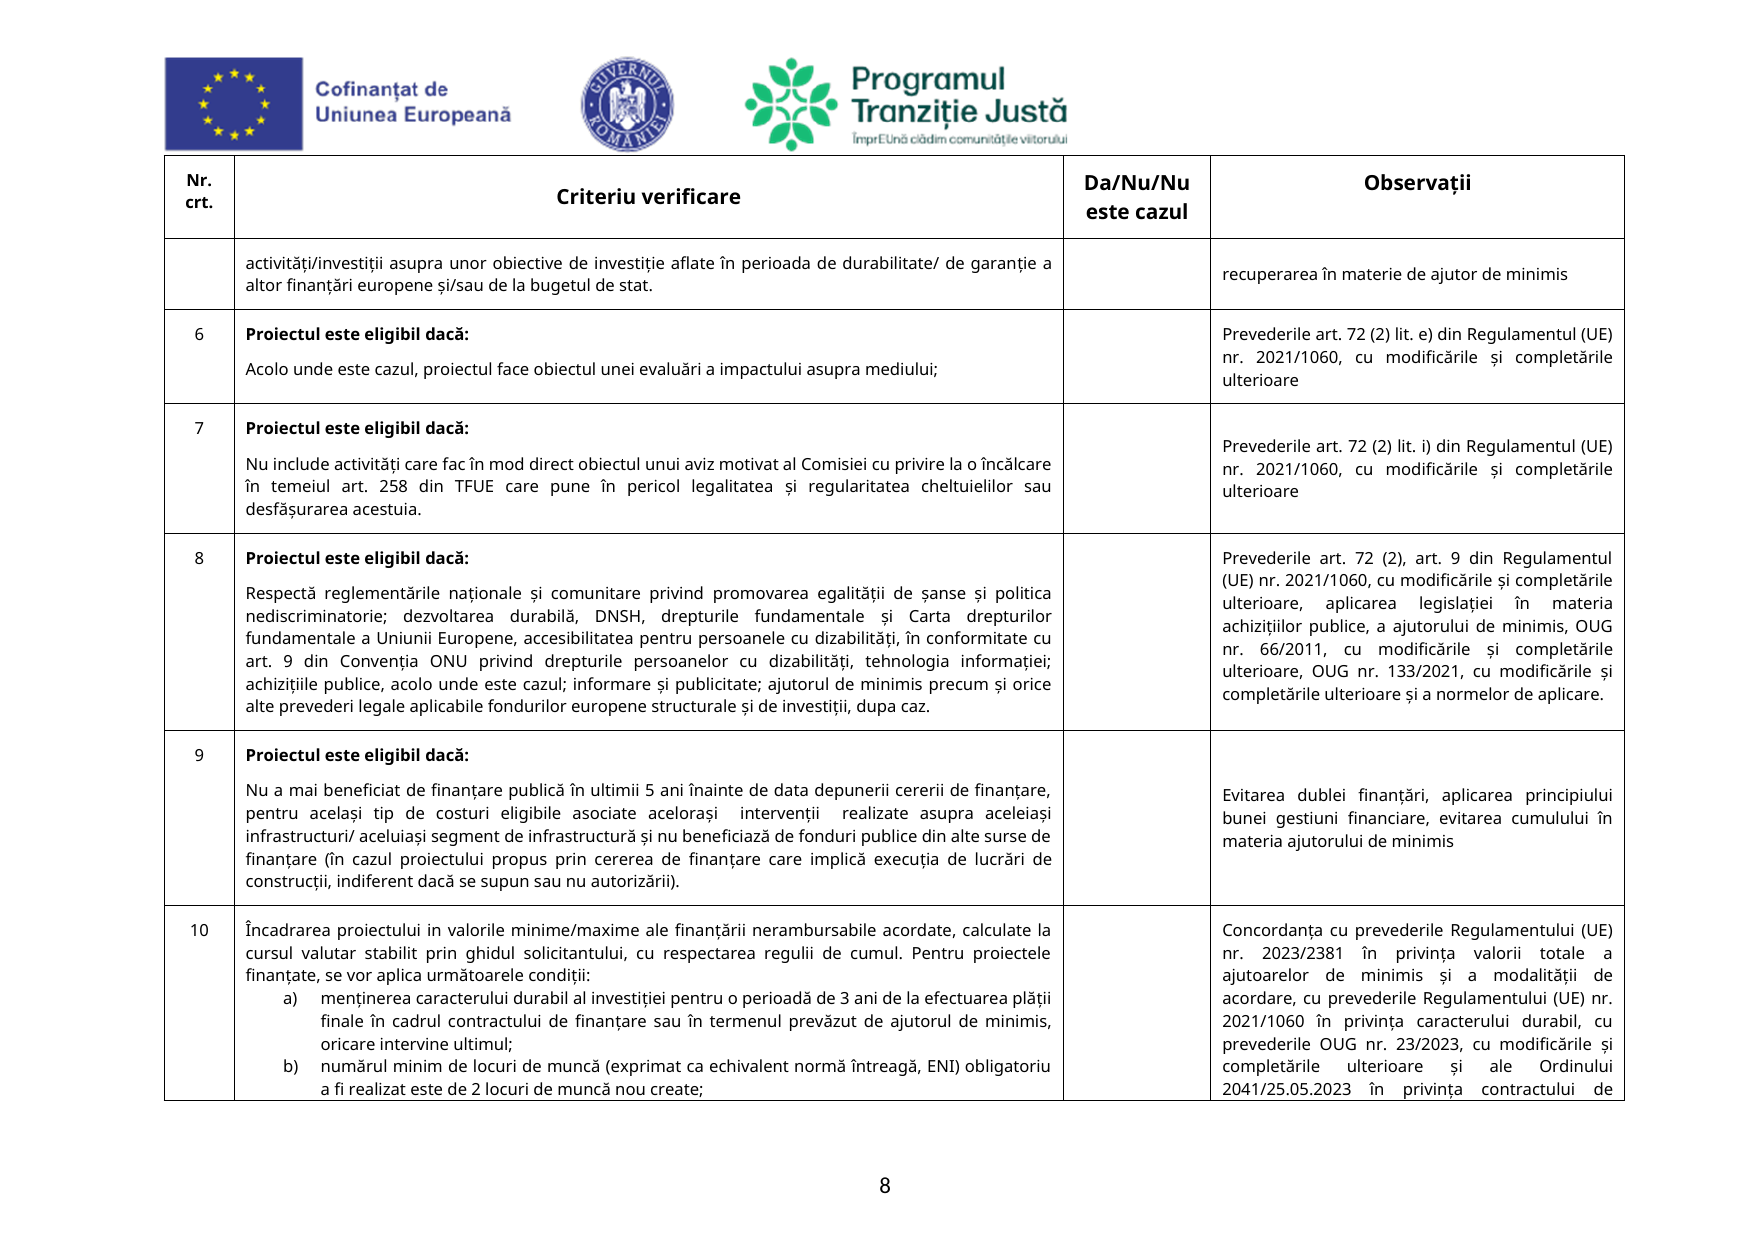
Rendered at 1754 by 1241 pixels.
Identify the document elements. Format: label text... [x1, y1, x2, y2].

table_cell [1064, 404, 1210, 533]
table_cell Proiectul este eligibil dacă: Acolo unde este cazul, proiectul face obiectul unei evaluări a impactului asupra mediului; [235, 310, 1063, 403]
table_cell 9 [165, 731, 234, 905]
table_cell Proiectul este eligibil dacă: Nu include activități care fac în mod direct obiectul unui aviz motivat al Comisiei cu privire la o încălcare în temeiul art. 258 din TFUE care pune în pericol legalitatea și regularitatea cheltuielilor sau desfășurarea acestuia. [235, 404, 1063, 533]
table_cell 5 [165, 239, 234, 309]
table_cell Proiectul este eligibil dacă: Nu a mai beneficiat de finanțare publică în ultimii 5 ani înainte de data depunerii cererii de finanţare, pentru același tip de costuri eligibile asociate acelorași intervenții realizate asupra aceleiași infrastructuri/ aceluiași segment de infrastructură şi nu beneficiază de fonduri publice din alte surse de finanțare (în cazul proiectului propus prin cererea de finanțare care implică execuția de lucrări de construcții, indiferent dacă se supun sau nu autorizării). [235, 731, 1063, 905]
table_cell [1064, 731, 1210, 905]
table_header Observații [1211, 156, 1624, 238]
table_cell 10 [165, 906, 234, 1100]
table_cell 8 [165, 534, 234, 730]
table_cell [1064, 239, 1210, 309]
table_header Nr. crt. [165, 156, 234, 238]
table_cell Prevederile art. 72 (2), art. 9 din Regulamentul (UE) nr. 2021/1060, cu modificările și completările ulterioare, aplicarea legislației în materia achizițiilor publice, a ajutorului de minimis, OUG nr. 66/2011, cu modificările și completările ulterioare, OUG nr. 133/2021, cu modificările și completările ulterioare și a normelor de aplicare. [1211, 534, 1624, 730]
table_cell [1064, 906, 1210, 1100]
table_cell Prevederile art. 72 (2) lit. e) din Regulamentul (UE) nr. 2021/1060, cu modificările și completările ulterioare [1211, 310, 1624, 403]
table_cell 7 [165, 404, 234, 533]
picture [163, 56, 1068, 155]
table_cell Proiectul este eligibil dacă: Respectă reglementările naționale şi comunitare privind promovarea egalității de şanse şi politica nediscriminatorie; dezvoltarea durabilă, DNSH, drepturile fundamentale și Carta drepturilor fundamentale a Uniunii Europene, accesibilitatea pentru persoanele cu dizabilități, în conformitate cu art. 9 din Convenția ONU privind drepturile persoanelor cu dizabilități, tehnologia informaţiei; achizițiile publice, acolo unde este cazul; informare şi publicitate; ajutorul de minimis precum şi orice alte prevederi legale aplicabile fondurilor europene structurale și de investiții, dupa caz. [235, 534, 1063, 730]
table_cell 6 [165, 310, 234, 403]
table_header Da/Nu/Nu este cazul [1064, 156, 1210, 238]
table_cell Prevederile art. 72 (2) lit. i) din Regulamentul (UE) nr. 2021/1060, cu modificările și completările ulterioare [1211, 404, 1624, 533]
table_header Criteriu verificare [235, 156, 1063, 238]
table_cell Evitarea dublei finanțări, aplicarea principiului bunei gestiuni financiare, evitarea cumulului în materia ajutorului de minimis [1211, 731, 1624, 905]
table_cell [1064, 310, 1210, 403]
table_cell [1064, 534, 1210, 730]
